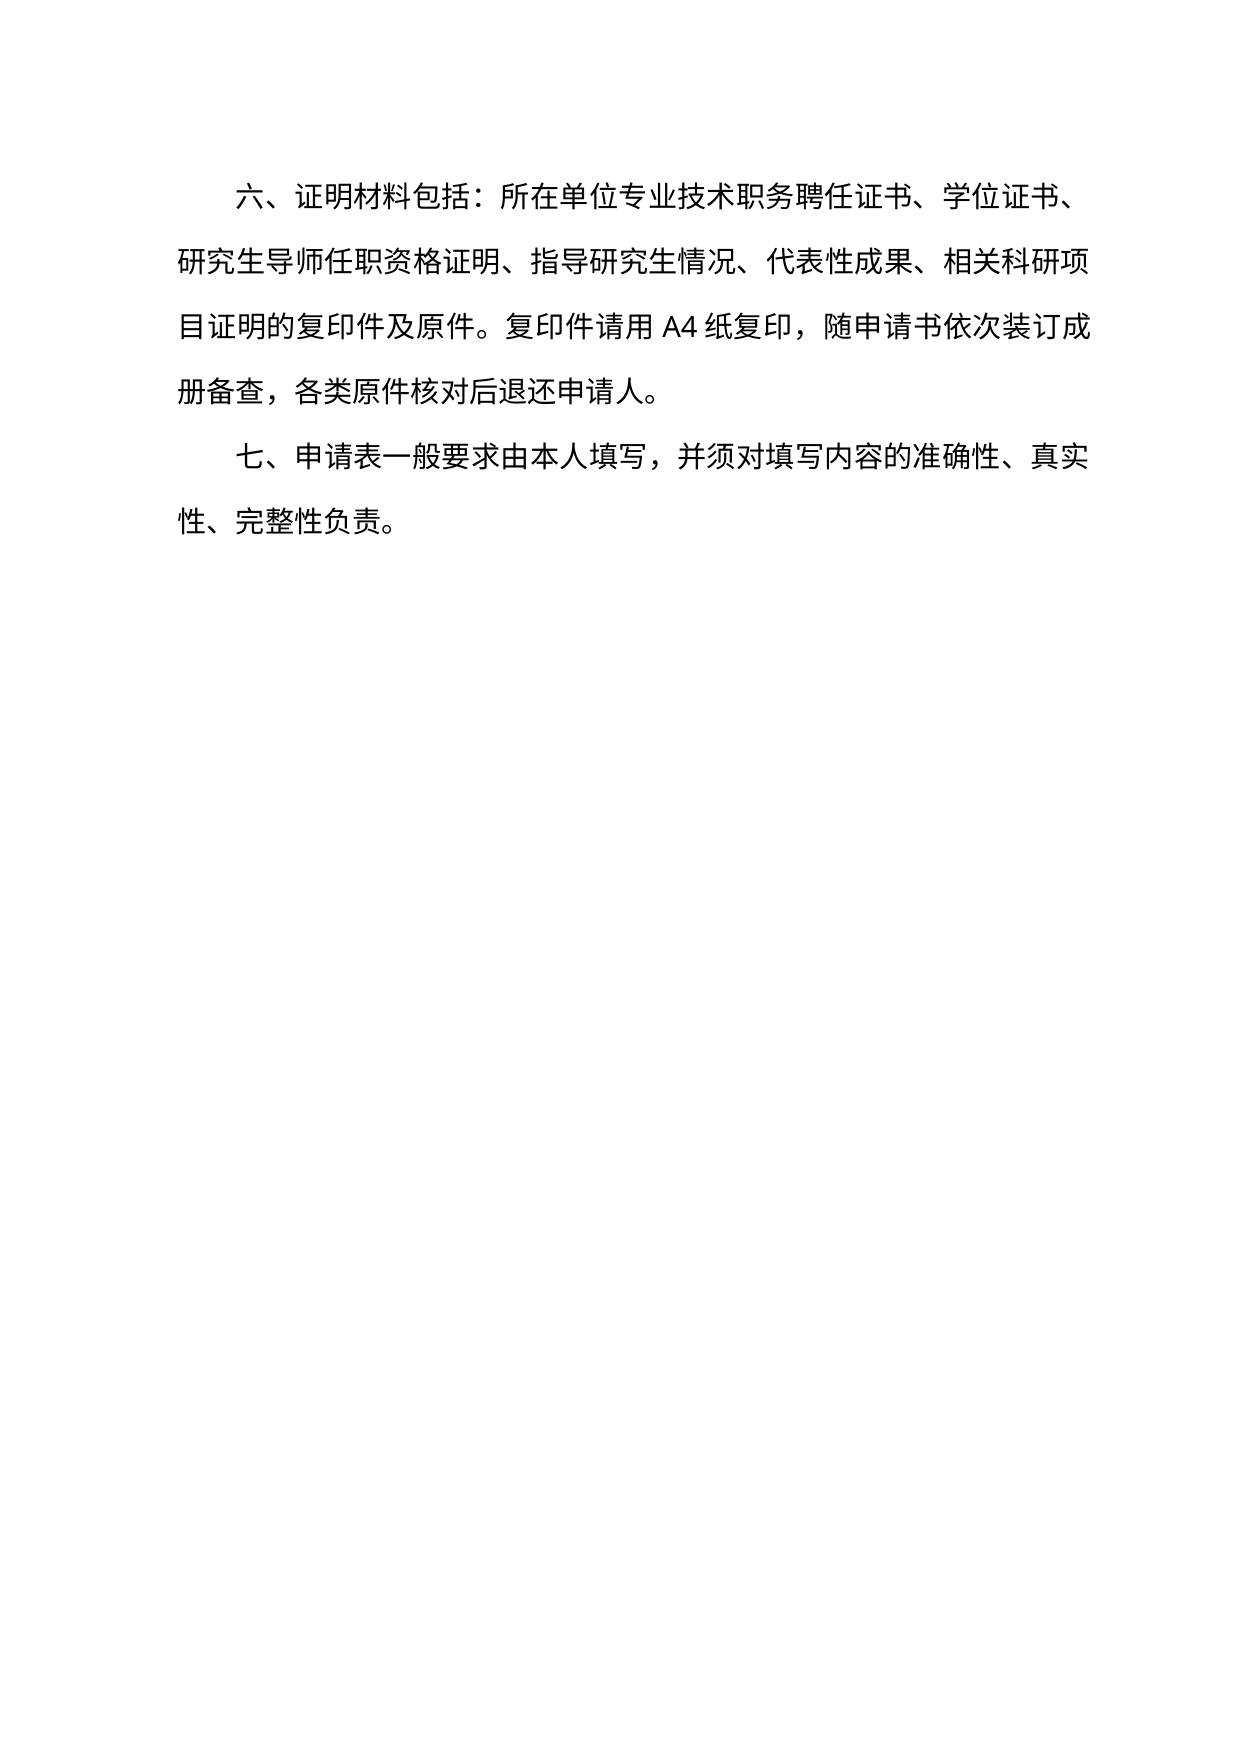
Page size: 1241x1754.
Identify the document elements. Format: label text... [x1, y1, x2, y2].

text 六、证明材料包括：所在单位专业技术职务聘任证书、学位证书、研究生导师任职资格证明、指导研究生情况、代表性成果、相关科研项目证明的复印件及原件。复印件请用A4纸复印，随申请书依次装订成册备查，各类原件核对后退还申请人。 [177, 162, 1092, 422]
text 七、申请表一般要求由本人填写，并须对填写内容的准确性、真实性、完整性负责。 [177, 422, 1092, 552]
